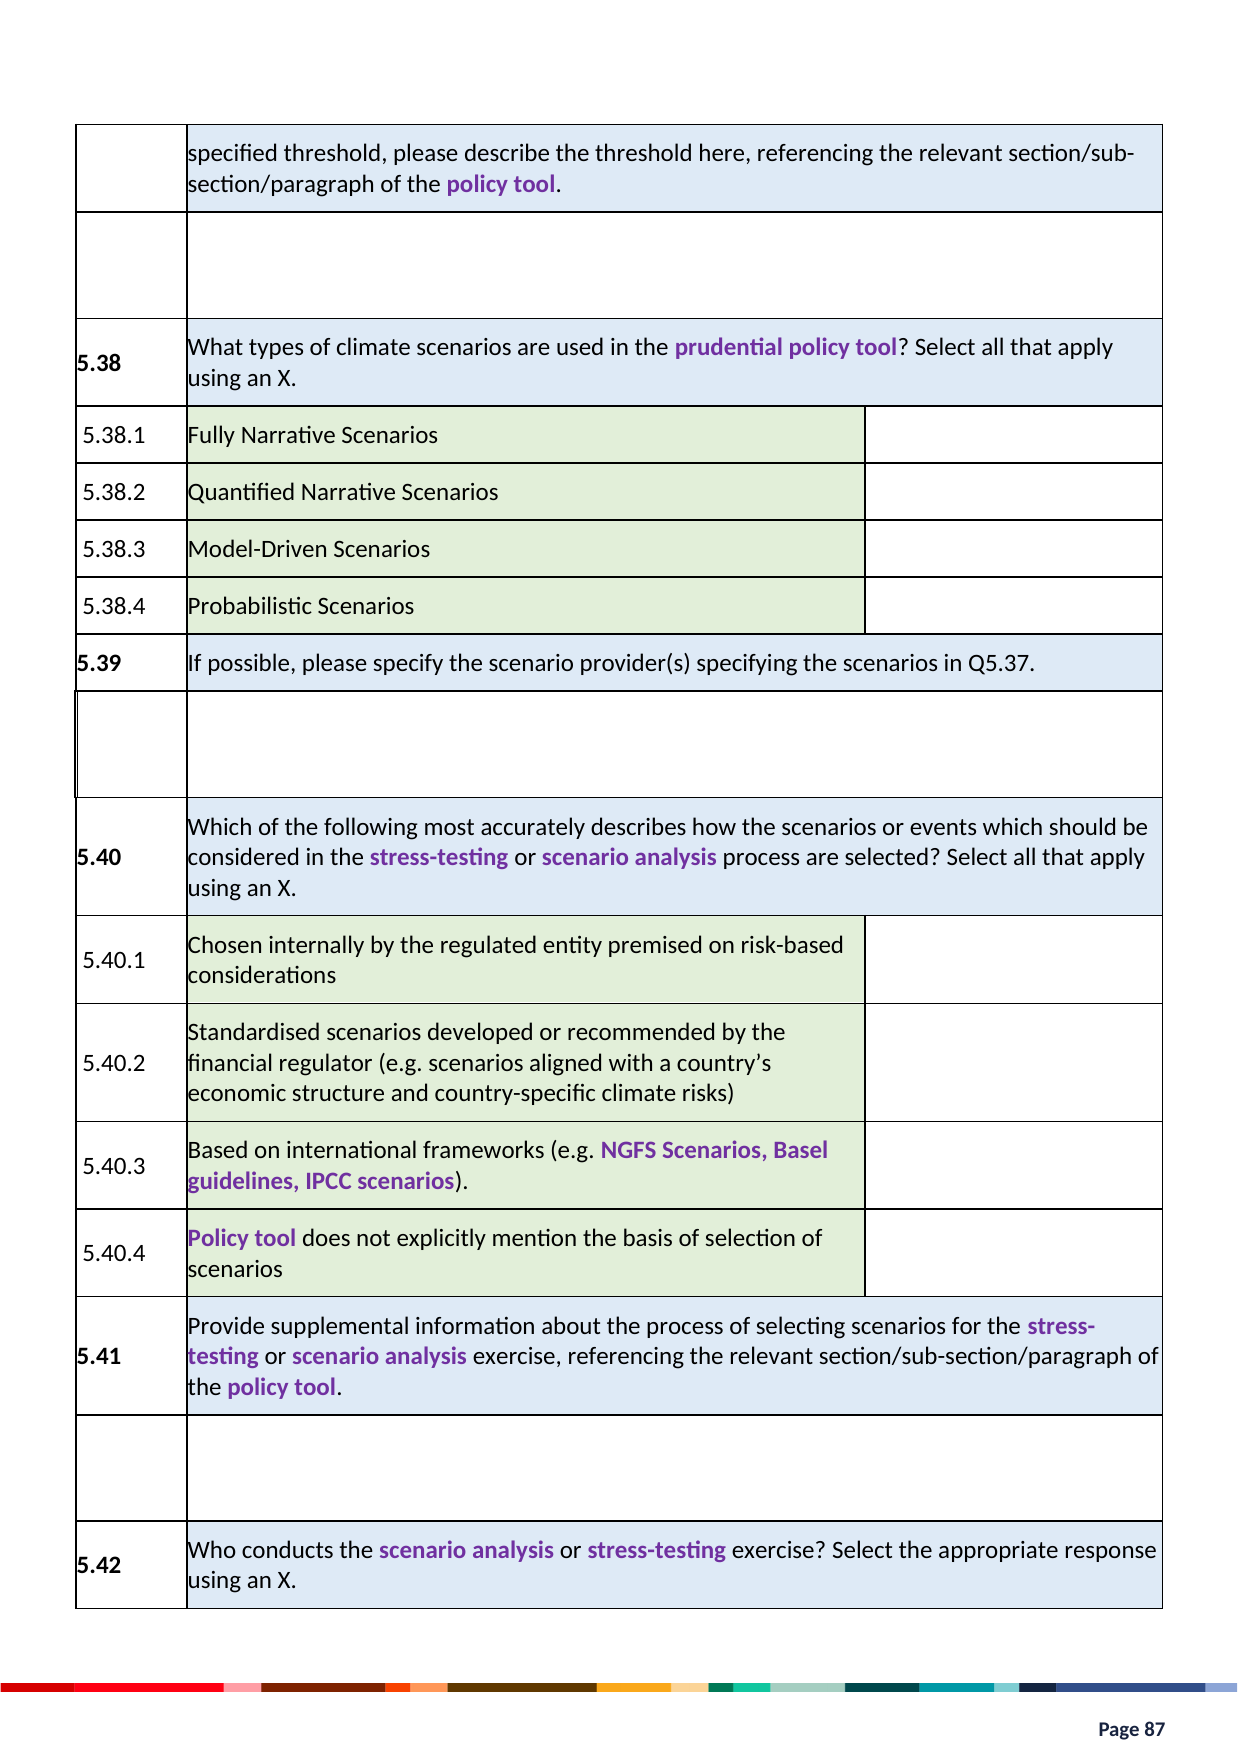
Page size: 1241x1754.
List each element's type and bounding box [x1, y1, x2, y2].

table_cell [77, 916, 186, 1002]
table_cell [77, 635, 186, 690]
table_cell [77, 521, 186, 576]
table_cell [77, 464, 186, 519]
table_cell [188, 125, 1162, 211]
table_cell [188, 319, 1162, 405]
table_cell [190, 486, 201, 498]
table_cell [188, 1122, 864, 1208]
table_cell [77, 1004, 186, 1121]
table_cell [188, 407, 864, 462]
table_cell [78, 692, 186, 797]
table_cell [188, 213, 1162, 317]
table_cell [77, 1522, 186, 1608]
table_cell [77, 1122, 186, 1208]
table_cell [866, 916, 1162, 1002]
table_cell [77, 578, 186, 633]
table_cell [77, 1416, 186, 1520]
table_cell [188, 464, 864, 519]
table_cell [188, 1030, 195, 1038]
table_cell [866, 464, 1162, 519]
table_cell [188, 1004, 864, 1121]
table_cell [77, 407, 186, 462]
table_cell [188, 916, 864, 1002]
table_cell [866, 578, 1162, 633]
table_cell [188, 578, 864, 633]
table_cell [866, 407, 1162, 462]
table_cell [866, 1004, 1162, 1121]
picture [0, 1683, 1236, 1692]
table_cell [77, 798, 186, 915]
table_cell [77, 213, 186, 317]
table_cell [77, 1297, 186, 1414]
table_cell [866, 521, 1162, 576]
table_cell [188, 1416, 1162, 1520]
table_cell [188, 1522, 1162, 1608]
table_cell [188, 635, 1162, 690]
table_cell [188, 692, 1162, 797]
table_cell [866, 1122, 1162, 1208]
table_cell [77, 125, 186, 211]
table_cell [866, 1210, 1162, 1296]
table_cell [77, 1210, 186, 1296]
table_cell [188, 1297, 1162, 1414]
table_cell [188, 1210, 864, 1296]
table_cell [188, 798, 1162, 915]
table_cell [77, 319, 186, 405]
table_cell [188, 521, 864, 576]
